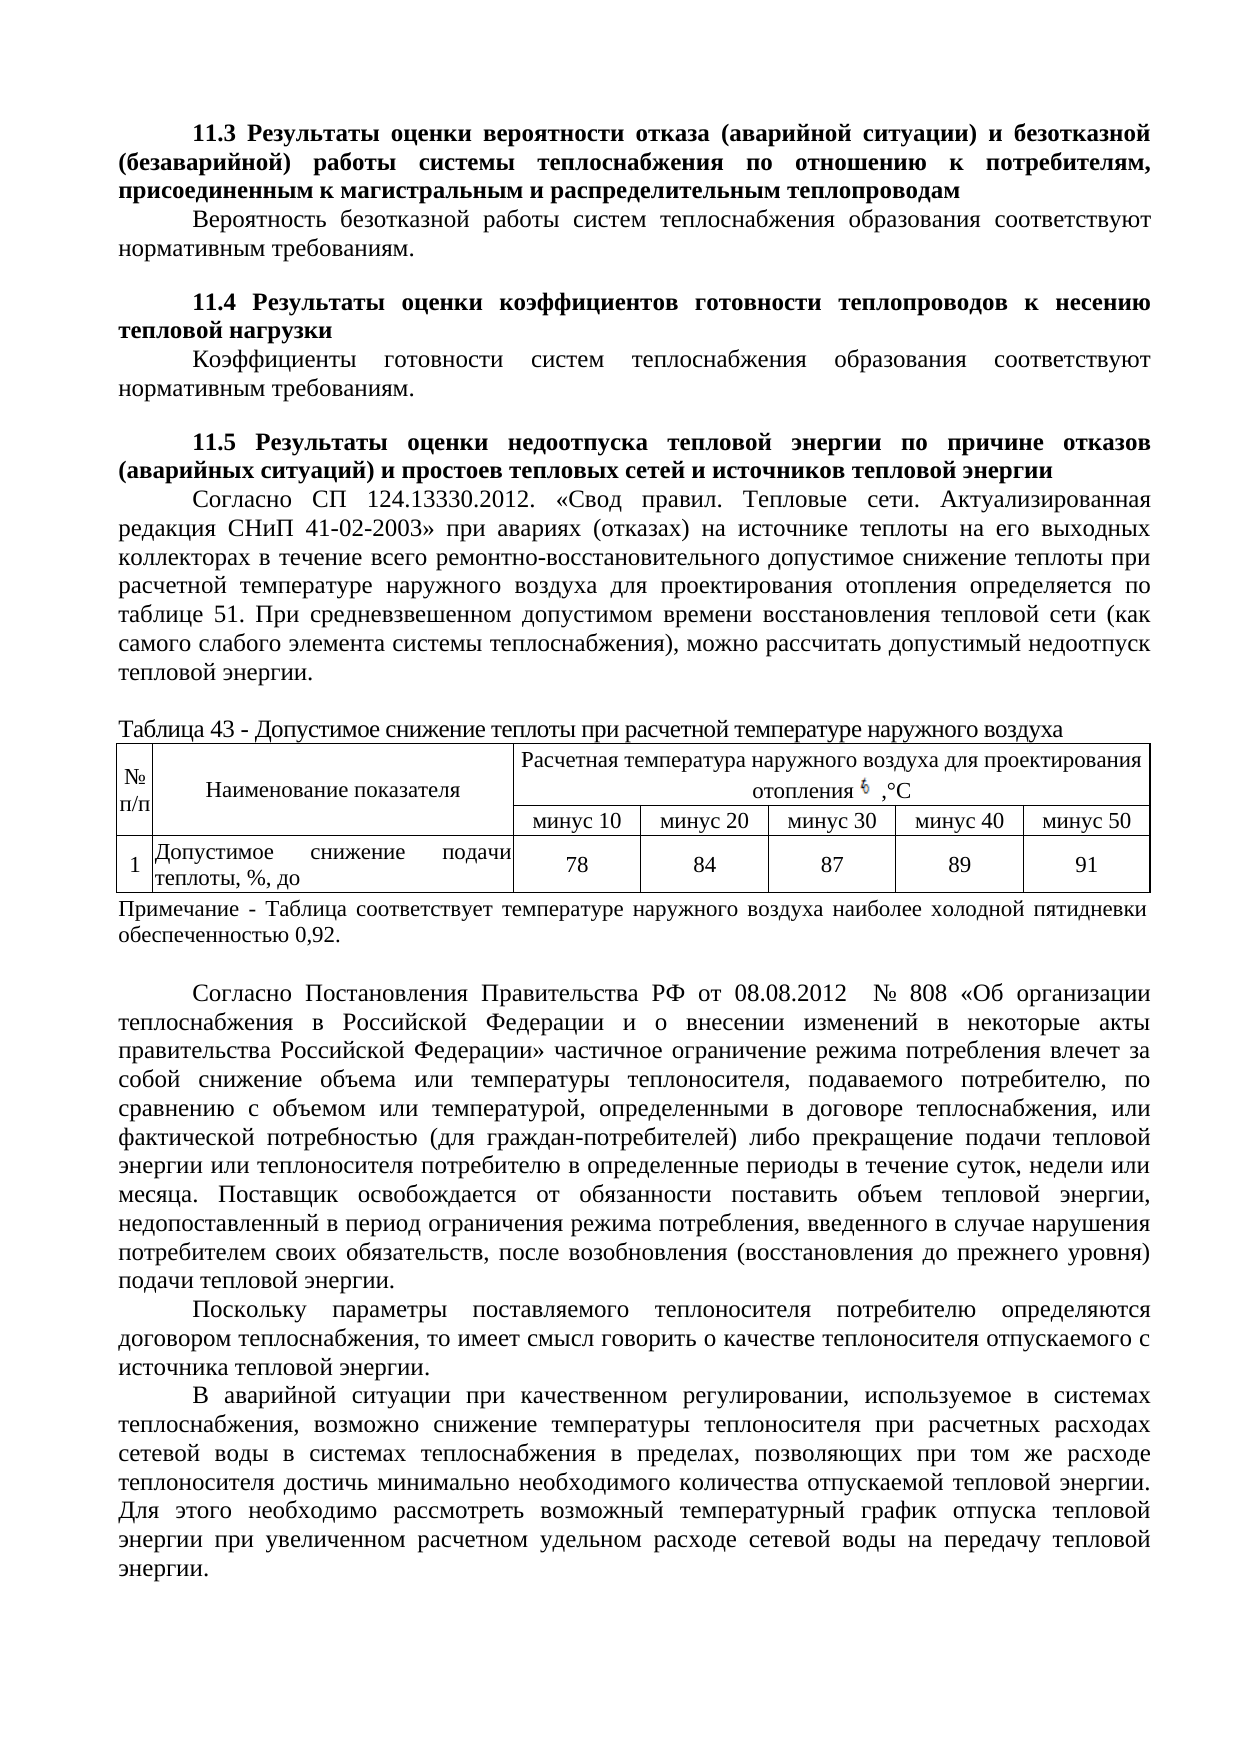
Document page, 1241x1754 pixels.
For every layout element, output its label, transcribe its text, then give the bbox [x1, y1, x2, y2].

subtitle 11.5 Результаты оценки недоотпуска тепловой энергии по причине отказов (аварийных ситуаций) и простоев тепловых сетей и источников тепловой энергии [118, 427, 1152, 484]
table_cell 84 [641, 836, 768, 892]
subtitle 11.4 Результаты оценки коэффициентов готовности теплопроводов к несению тепловой нагрузки [118, 287, 1152, 344]
text В аварийной ситуации при качественном регулировании, используемое в системах теплоснабжения, возможно снижение температуры теплоносителя при расчетных расходах сетевой воды в системах теплоснабжения в пределах, позволяющих при том же расходе теплоносителя достичь минимально необходимого количества отпускаемой тепловой энергии. Для этого необходимо рассмотреть возможный температурный график отпуска тепловой энергии при увеличенном расчетном удельном расходе сетевой воды на передачу тепловой энергии. [118, 1380, 1152, 1582]
table_header Расчетная температура наружного воздуха для проектирования отопления ,°C [514, 744, 1149, 805]
text Поскольку параметры поставляемого теплоносителя потребителю определяются договором теплоснабжения, то имеет смысл говорить о качестве теплоносителя отпускаемого с источника тепловой энергии. [118, 1294, 1152, 1380]
table_header № п/п [117, 744, 152, 835]
table_cell 91 [1024, 836, 1149, 892]
text Согласно СП 124.13330.2012. «Свод правил. Тепловые сети. Актуализированная редакция СНиП 41-02-2003» при авариях (отказах) на источнике теплоты на его выходных коллекторах в течение всего ремонтно-восстановительного допустимое снижение теплоты при расчетной температуре наружного воздуха для проектирования отопления определяется по таблице 51. При средневзвешенном допустимом времени восстановления тепловой сети (как самого слабого элемента системы теплоснабжения), можно рассчитать допустимый недоотпуск тепловой энергии. [118, 484, 1152, 686]
table_cell 87 [769, 836, 895, 892]
table_cell минус 10 [514, 806, 640, 835]
table_cell минус 20 [641, 806, 768, 835]
table_cell минус 30 [769, 806, 895, 835]
text Коэффициенты готовности систем теплоснабжения образования соответствуют нормативным требованиям. [118, 344, 1152, 402]
text Таблица 43 - Допустимое снижение теплоты при расчетной температуре наружного воздуха [118, 714, 1152, 743]
table_cell минус 40 [896, 806, 1023, 835]
table_header Наименование показателя [153, 744, 513, 835]
table_cell 1 [117, 836, 152, 892]
text Вероятность безотказной работы систем теплоснабжения образования соответствуют нормативным требованиям. [118, 204, 1152, 262]
text Согласно Постановления Правительства РФ от 08.08.2012 № 808 «Об организации теплоснабжения в Российской Федерации и о внесении изменений в некоторые акты правительства Российской Федерации» частичное ограничение режима потребления влечет за собой снижение объема или температуры теплоносителя, подаваемого потребителю, по сравнению с объемом или температурой, определенными в договоре теплоснабжения, или фактической потребностью (для граждан-потребителей) либо прекращение подачи тепловой энергии или теплоносителя потребителю в определенные периоды в течение суток, недели или месяца. Поставщик освобождается от обязанности поставить объем тепловой энергии, недопоставленный в период ограничения режима потребления, введенного в случае нарушения потребителем своих обязательств, после возобновления (восстановления до прежнего уровня) подачи тепловой энергии. [118, 978, 1152, 1294]
subtitle 11.3 Результаты оценки вероятности отказа (аварийной ситуации) и безотказной (безаварийной) работы системы теплоснабжения по отношению к потребителям, присоединенным к магистральным и распределительным теплопроводам [118, 118, 1152, 204]
picture [859, 772, 876, 799]
table_cell Примечание - Таблица соответствует температуре наружного воздуха наиболее холодной пятидневки обеспеченностью 0,92. [117, 893, 1150, 949]
table_cell минус 50 [1024, 806, 1149, 835]
table_cell 78 [514, 836, 640, 892]
table_cell Допустимое снижение подачи теплоты, %, до [153, 836, 513, 892]
table_cell 89 [896, 836, 1023, 892]
